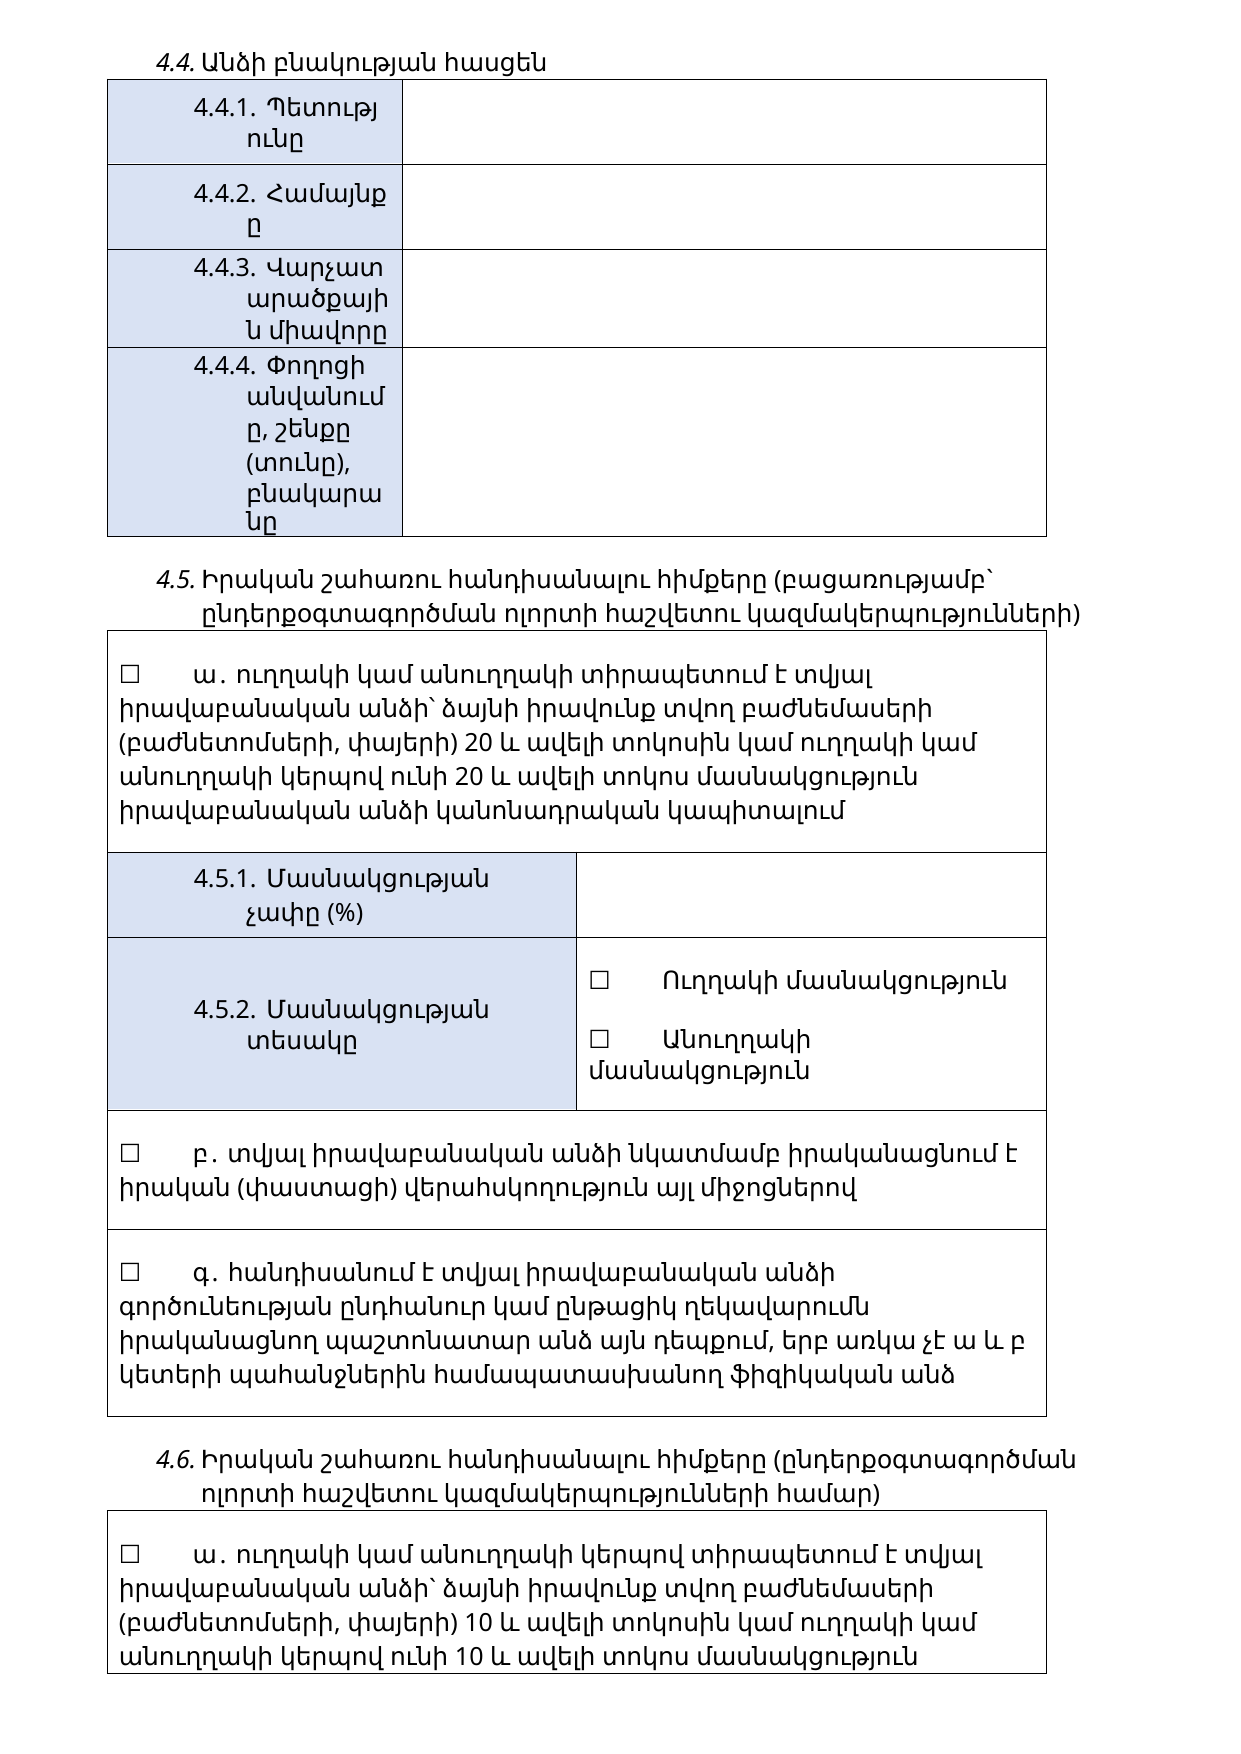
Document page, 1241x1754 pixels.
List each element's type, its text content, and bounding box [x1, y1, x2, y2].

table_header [108, 1511, 1046, 1672]
table_cell ☐ Ուղղակի մասնակցություն ☐ Անուղղակի մասնակցություն [577, 938, 1046, 1109]
table_cell ☐ գ․ հանդիսանում է տվյալ իրավաբանական անձի գործունեության ընդհանուր կամ ընթացիկ ղեկավարումն իրականացնող պաշտոնատար անձ այն դեպքում, երբ առկա չէ ա և բ կետերի պահանջներին համապատասխանող ֆիզիկական անձ [108, 1230, 1046, 1416]
list Անձի բնակության հասցեն [156, 44, 1171, 78]
table_cell [403, 250, 1046, 347]
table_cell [108, 348, 402, 536]
table_cell Մասնակցության տեսակը [108, 938, 576, 1109]
list Իրական շահառու հանդիսանալու հիմքերը (բացառությամբ` ընդերքօգտագործման ոլորտի հաշվետու կազմակերպությունների) [156, 562, 1171, 630]
table_cell [403, 348, 1046, 536]
list Իրական շահառու հանդիսանալու հիմքերը (ընդերքօգտագործման ոլորտի հաշվետու կազմակերպությունների համար) [156, 1442, 1171, 1510]
table_cell Վարչատարածքային միավորը [108, 250, 402, 347]
table_header Պետությունը [108, 80, 402, 163]
table_cell Մասնակցության չափը (%) [108, 853, 576, 937]
table_cell [403, 165, 1046, 249]
table_header [403, 80, 1046, 163]
table_cell Համայնքը [108, 165, 402, 249]
table_header ☐ ա․ ուղղակի կամ անուղղակի տիրապետում է տվյալ իրավաբանական անձի՝ ձայնի իրավունք տվող բաժնեմասերի (բաժնետոմսերի, փայերի) 20 և ավելի տոկոսին կամ ուղղակի կամ անուղղակի կերպով ունի 20 և ավելի տոկոս մասնակցություն իրավաբանական անձի կանոնադրական կապիտալում [108, 631, 1046, 852]
table_cell ☐ բ․ տվյալ իրավաբանական անձի նկատմամբ իրականացնում է իրական (փաստացի) վերահսկողություն այլ միջոցներով [108, 1111, 1046, 1229]
table_cell [577, 853, 1046, 937]
